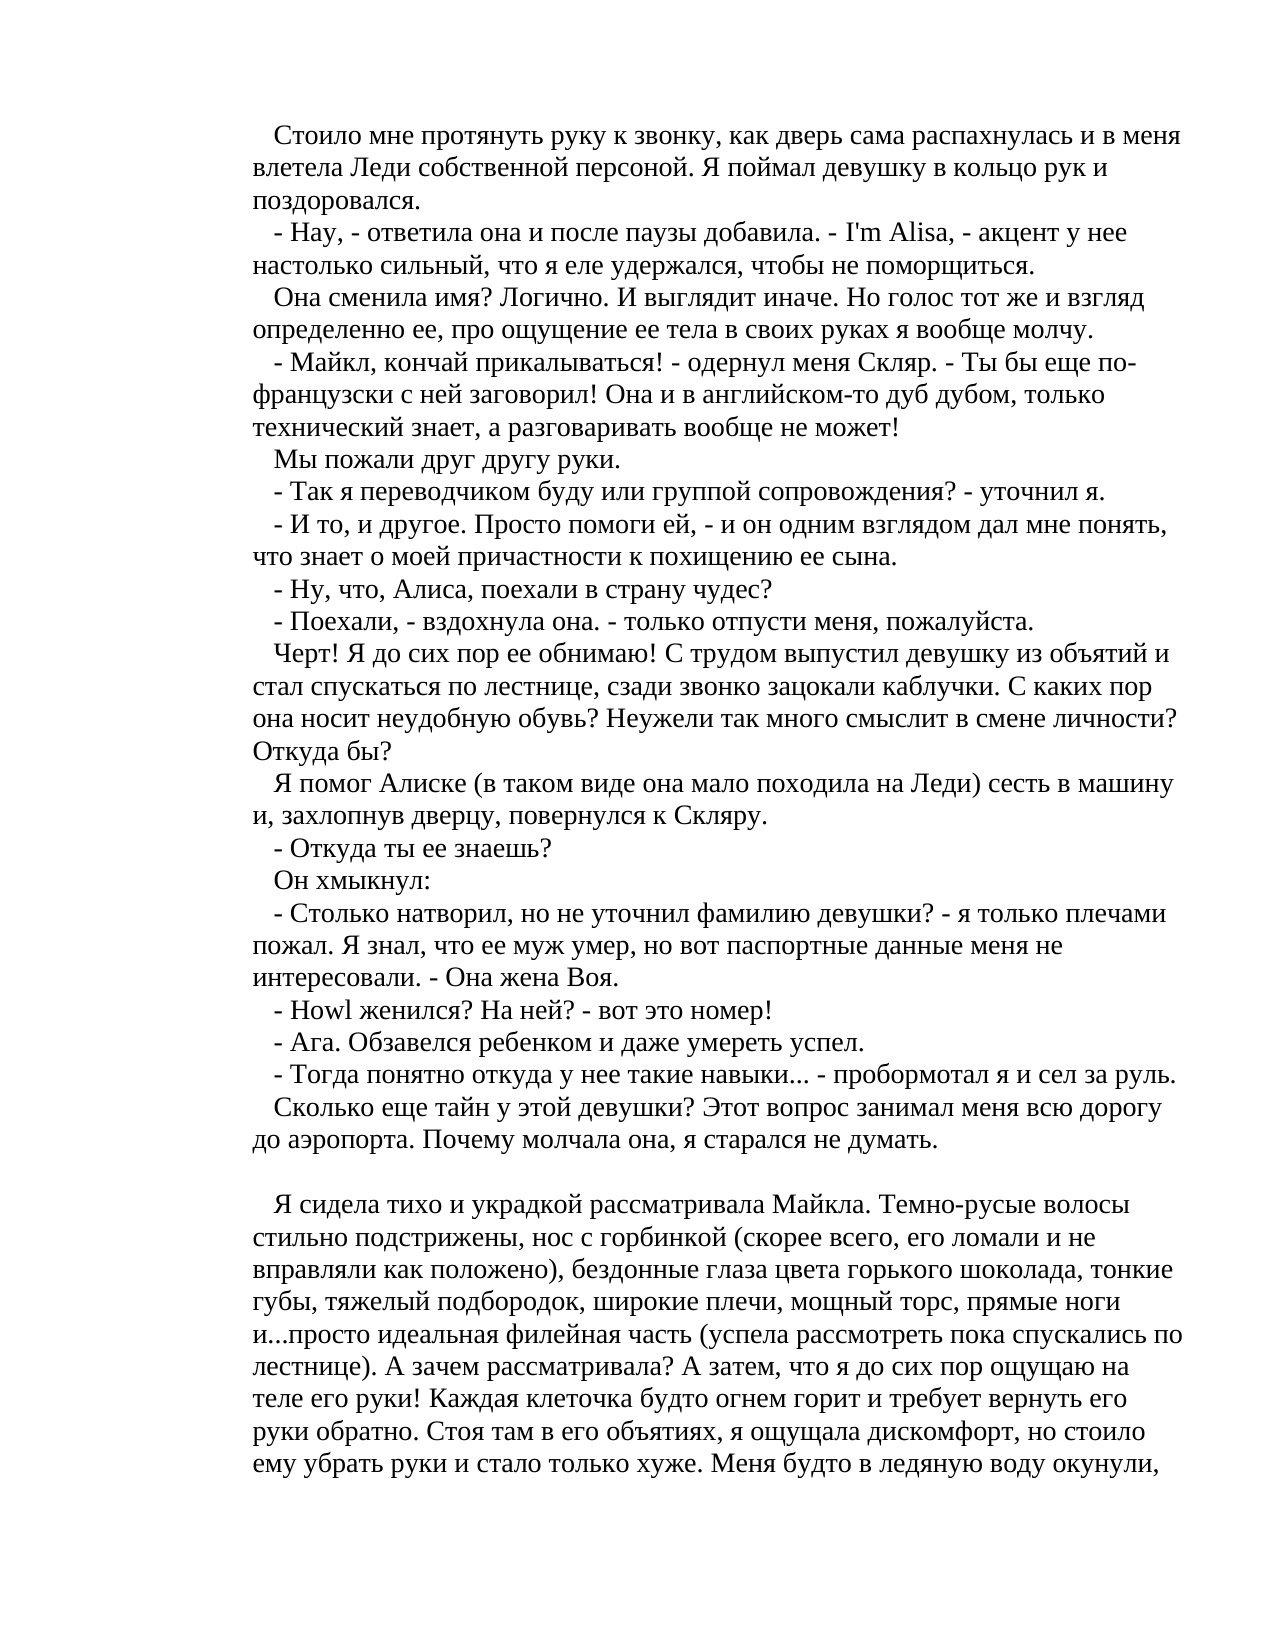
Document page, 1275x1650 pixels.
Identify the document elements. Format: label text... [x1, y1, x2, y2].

text - Столько натворил, но не уточнил фамилию девушки? - я только плечами пожал. Я знал, что ее муж умер, но вот паспортные данные меня не интересовали. - Она жена Воя. [252, 896, 1186, 993]
text - Ага. Обзавелся ребенком и даже умереть успел. [252, 1025, 1186, 1058]
text - И то, и другое. Просто помоги ей, - и он одним взглядом дал мне понять, что знает о моей причастности к похищению ее сына. [252, 507, 1186, 572]
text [252, 1187, 1186, 1479]
text - Howl женился? На ней? - вот это номер! [252, 993, 1186, 1025]
text Сколько еще тайн у этой девушки? Этот вопрос занимал меня всю дорогу до аэропорта. Почему молчала она, я старался не думать. [252, 1090, 1186, 1155]
text - Ну, что, Алиса, поехали в страну чудес? [252, 572, 1186, 604]
text Черт! Я до сих пор ее обнимаю! С трудом выпустил девушку из объятий и стал спускаться по лестнице, сзади звонко зацокали каблучки. С каких пор она носит неудобную обувь? Неужели так много смыслит в смене личности? Откуда бы? [252, 636, 1186, 766]
text - Так я переводчиком буду или группой сопровождения? - уточнил я. [252, 474, 1186, 507]
text - Откуда ты ее знаешь? [252, 831, 1186, 863]
text - Hay, - ответила она и после паузы добавила. - I'm Alisa, - акцент у нее настолько сильный, что я еле удержался, чтобы не поморщиться. [252, 215, 1186, 280]
text - Тогда понятно откуда у нее такие навыки... - пробормотал я и сел за руль. [252, 1058, 1186, 1090]
text Мы пожали друг другу руки. [252, 442, 1186, 474]
text - Майкл, кончай прикалываться! - одернул меня Скляр. - Ты бы еще по-французски с ней заговорил! Она и в английском-то дуб дубом, только технический знает, а разговаривать вообще не может! [252, 345, 1186, 442]
text Он хмыкнул: [252, 863, 1186, 896]
text Я помог Алиске (в таком виде она мало походила на Леди) сесть в машину и, захлопнув дверцу, повернулся к Скляру. [252, 766, 1186, 831]
text Она сменила имя? Логично. И выглядит иначе. Но голос тот же и взгляд определенно ее, про ощущение ее тела в своих руках я вообще молчу. [252, 280, 1186, 345]
text - Поехали, - вздохнула она. - только отпусти меня, пожалуйста. [252, 604, 1186, 636]
text Стоило мне протянуть руку к звонку, как дверь сама распахнулась и в меня влетела Леди собственной персоной. Я поймал девушку в кольцо рук и поздоровался. [252, 118, 1186, 215]
